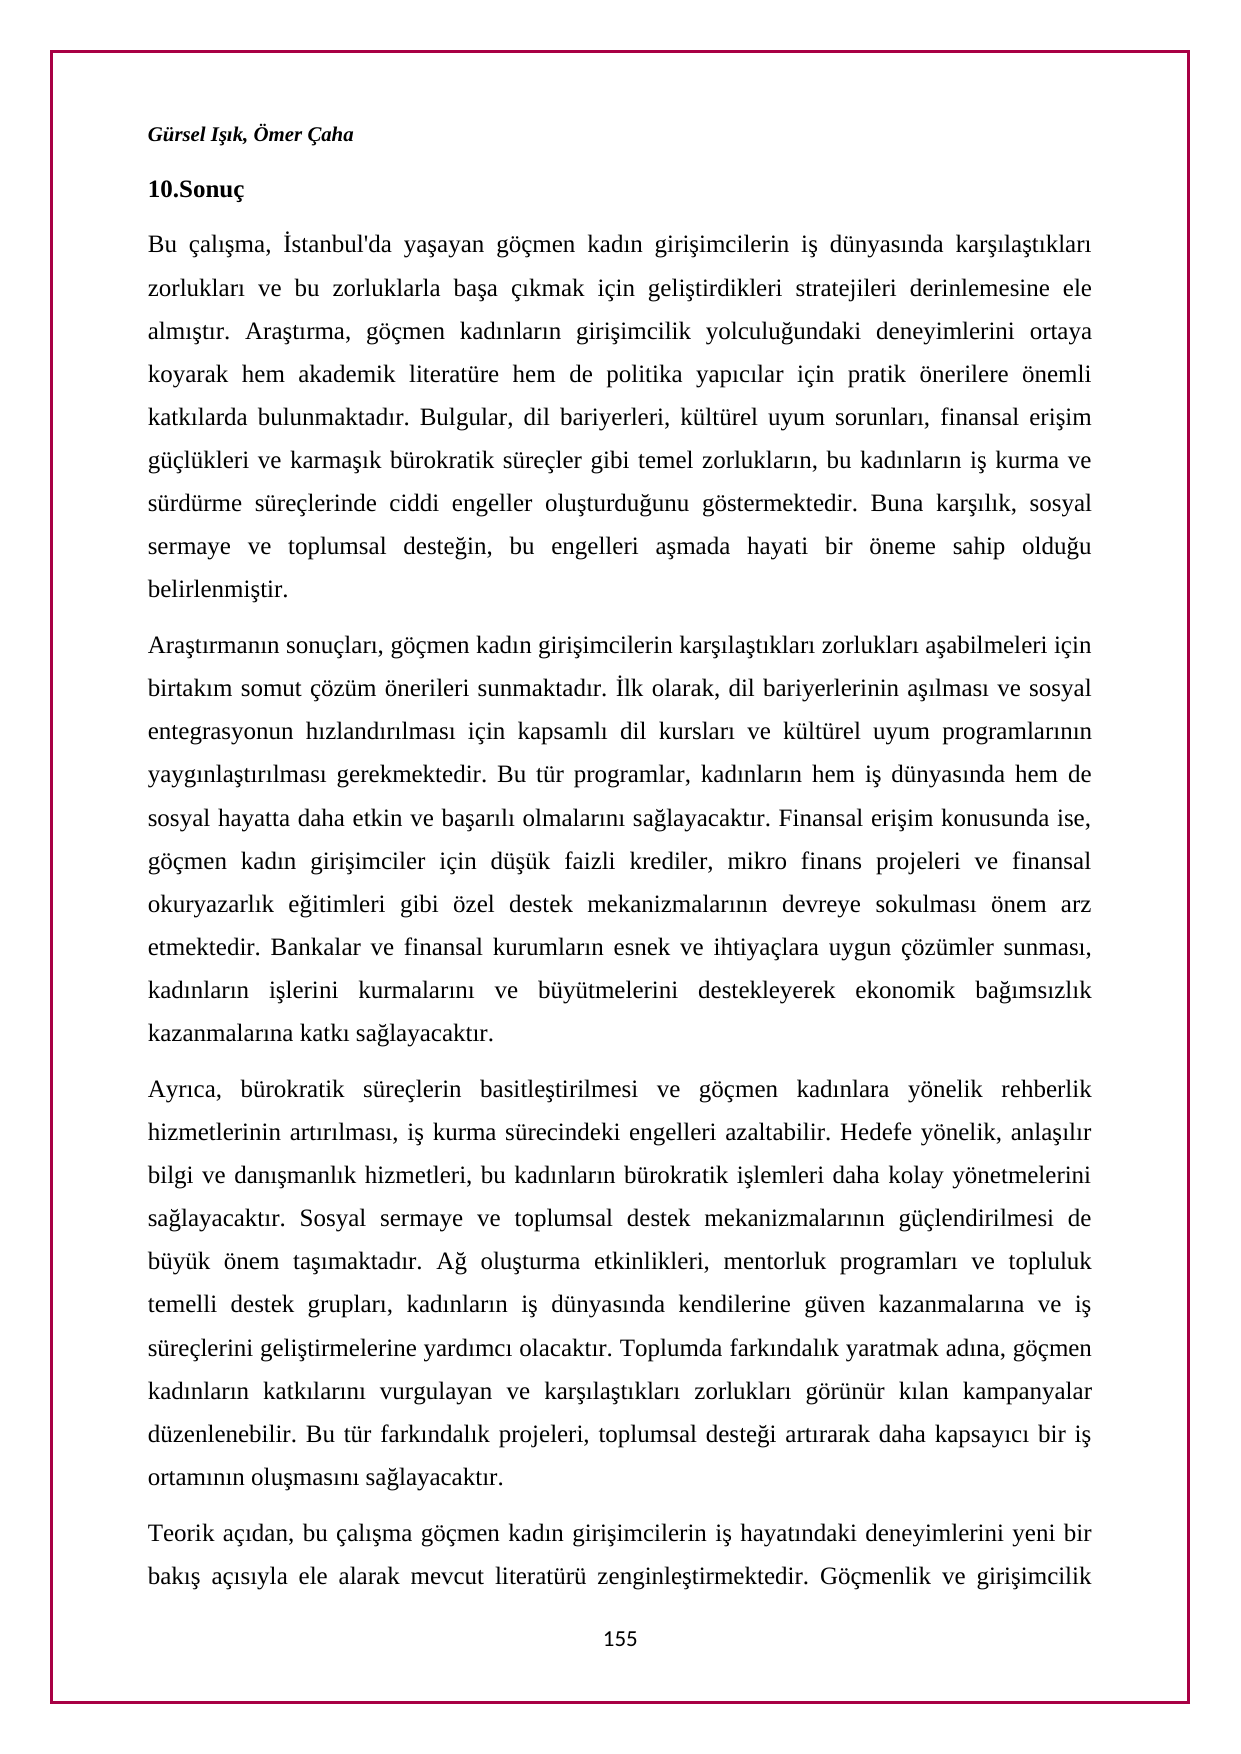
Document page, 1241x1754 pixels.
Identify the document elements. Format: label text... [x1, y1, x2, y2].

subtitle 10.Sonuç [148, 174, 1093, 203]
text Bu çalışma, İstanbul'da yaşayan göçmen kadın girişimcilerin iş dünyasında karşılaştıkları zorlukları ve bu zorluklarla başa çıkmak için geliştirdikleri stratejileri derinlemesine ele almıştır. Araştırma, göçmen kadınların girişimcilik yolculuğundaki deneyimlerini ortaya koyarak hem akademik literatüre hem de politika yapıcılar için pratik önerilere önemli katkılarda bulunmaktadır. Bulgular, dil bariyerleri, kültürel uyum sorunları, finansal erişim güçlükleri ve karmaşık bürokratik süreçler gibi temel zorlukların, bu kadınların iş kurma ve sürdürme süreçlerinde ciddi engeller oluşturduğunu göstermektedir. Buna karşılık, sosyal sermaye ve toplumsal desteğin, bu engelleri aşmada hayati bir öneme sahip olduğu belirlenmiştir. [148, 229, 1093, 603]
text Araştırmanın sonuçları, göçmen kadın girişimcilerin karşılaştıkları zorlukları aşabilmeleri için birtakım somut çözüm önerileri sunmaktadır. İlk olarak, dil bariyerlerinin aşılması ve sosyal entegrasyonun hızlandırılması için kapsamlı dil kursları ve kültürel uyum programlarının yaygınlaştırılması gerekmektedir. Bu tür programlar, kadınların hem iş dünyasında hem de sosyal hayatta daha etkin ve başarılı olmalarını sağlayacaktır. Finansal erişim konusunda ise, göçmen kadın girişimciler için düşük faizli krediler, mikro finans projeleri ve finansal okuryazarlık eğitimleri gibi özel destek mekanizmalarının devreye sokulması önem arz etmektedir. Bankalar ve finansal kurumların esnek ve ihtiyaçlara uygun çözümler sunması, kadınların işlerini kurmalarını ve büyütmelerini destekleyerek ekonomik bağımsızlık kazanmalarına katkı sağlayacaktır. [148, 630, 1093, 1047]
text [148, 1518, 1093, 1589]
text Ayrıca, bürokratik süreçlerin basitleştirilmesi ve göçmen kadınlara yönelik rehberlik hizmetlerinin artırılması, iş kurma sürecindeki engelleri azaltabilir. Hedefe yönelik, anlaşılır bilgi ve danışmanlık hizmetleri, bu kadınların bürokratik işlemleri daha kolay yönetmelerini sağlayacaktır. Sosyal sermaye ve toplumsal destek mekanizmalarının güçlendirilmesi de büyük önem taşımaktadır. Ağ oluşturma etkinlikleri, mentorluk programları ve topluluk temelli destek grupları, kadınların iş dünyasında kendilerine güven kazanmalarına ve iş süreçlerini geliştirmelerine yardımcı olacaktır. Toplumda farkındalık yaratmak adına, göçmen kadınların katkılarını vurgulayan ve karşılaştıkları zorlukları görünür kılan kampanyalar düzenlenebilir. Bu tür farkındalık projeleri, toplumsal desteği artırarak daha kapsayıcı bir iş ortamının oluşmasını sağlayacaktır. [148, 1074, 1093, 1491]
